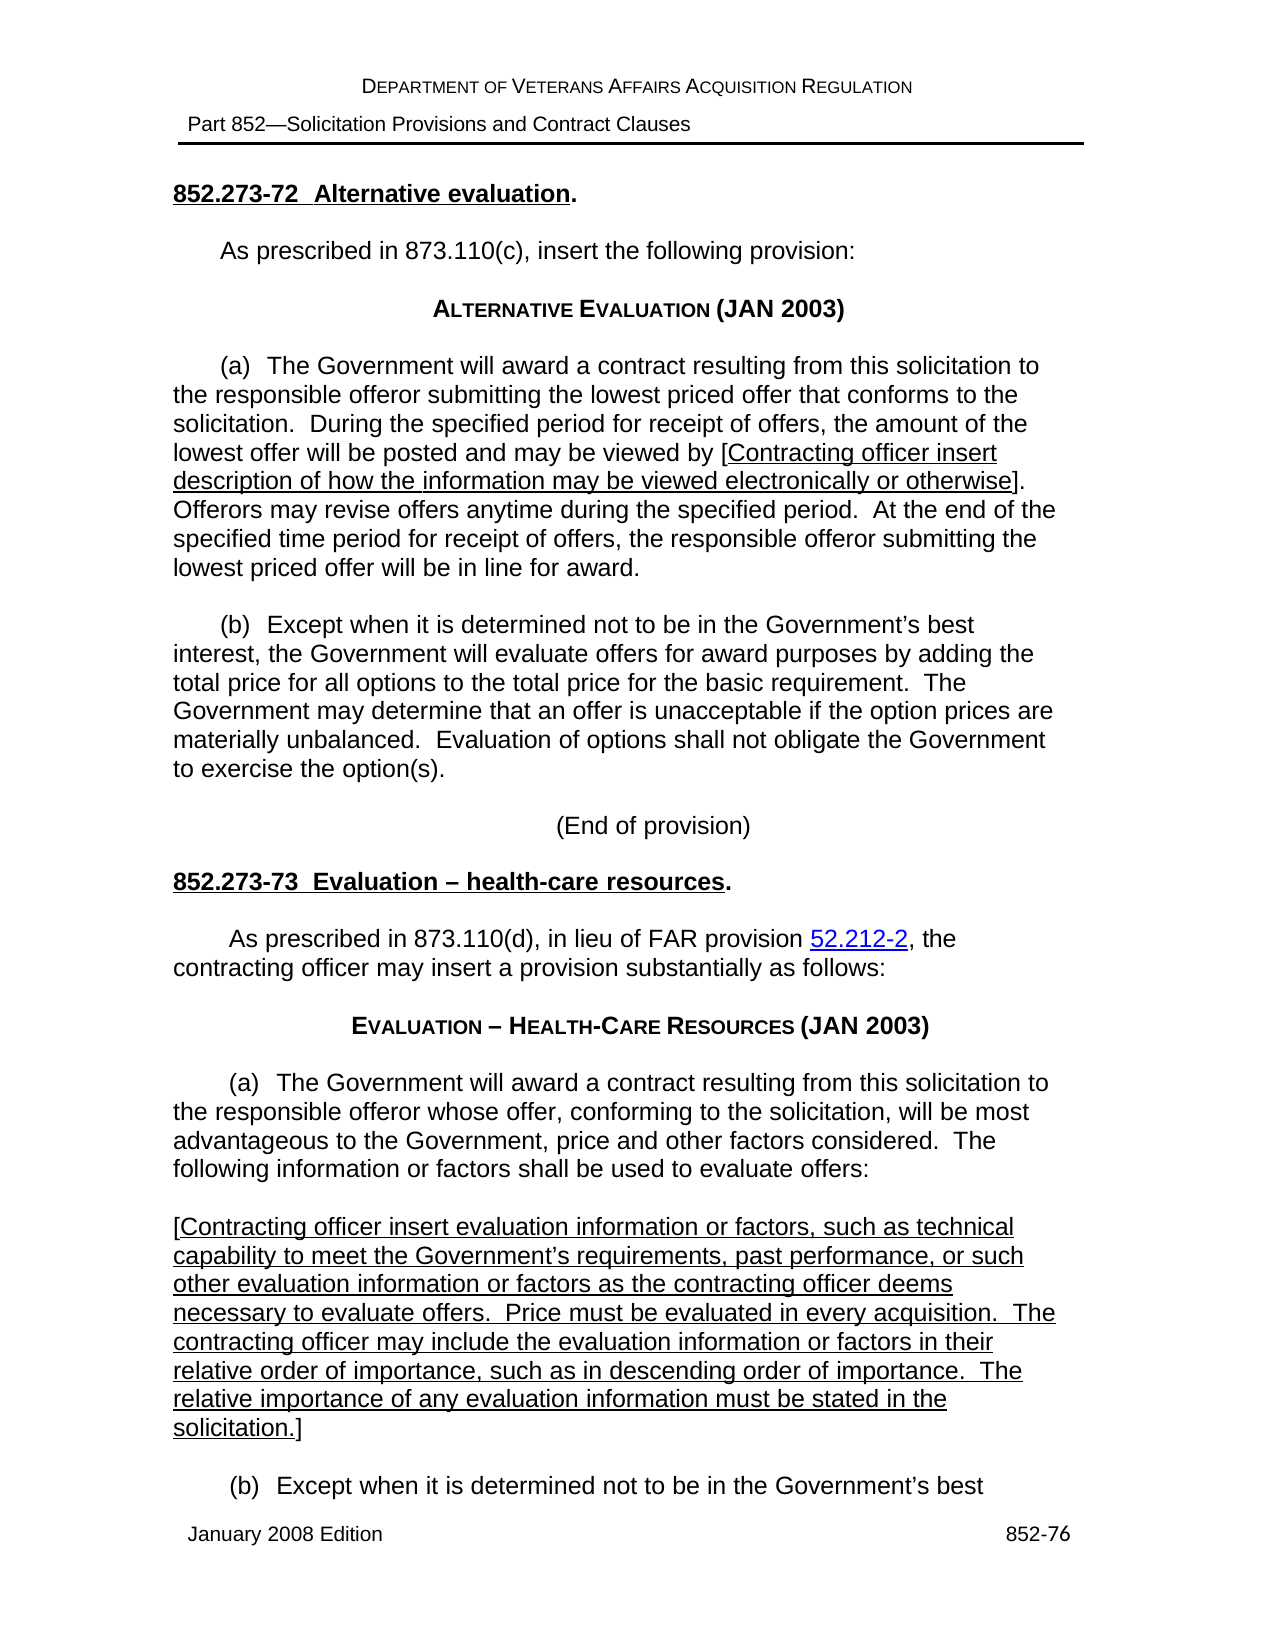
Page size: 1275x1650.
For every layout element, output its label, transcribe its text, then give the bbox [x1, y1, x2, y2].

list The Government will award a contract resulting from this solicitation to the responsible offeror submitting the lowest priced offer that conforms to the solicitation. During the specified period for receipt of offers, the amount of the lowest offer will be posted and may be viewed by [Contracting officer insert description of how the information may be viewed electronically or otherwise]. Offerors may revise offers anytime during the specified period. At the end of the specified time period for receipt of offers, the responsible offeror submitting the lowest priced offer will be in line for award. [173, 351, 1070, 581]
list The Government will award a contract resulting from this solicitation to the responsible offeror whose offer, conforming to the solicitation, will be most advantageous to the Government, price and other factors considered. The following information or factors shall be used to evaluate offers: [173, 1068, 1067, 1183]
text [Contracting officer insert evaluation information or factors, such as technical capability to meet the Government’s requirements, past performance, or such other evaluation information or factors as the contracting officer deems necessary to evaluate offers. Price must be evaluated in every acquisition. The contracting officer may include the evaluation information or factors in their relative order of importance, such as in descending order of importance. The relative importance of any evaluation information must be stated in the solicitation.] [173, 1212, 1070, 1442]
text (End of provision) [173, 811, 1087, 840]
text EVALUATION – HEALTH-CARE RESOURCES (JAN 2003) [351, 1011, 1102, 1039]
subtitle 852.273-72 Alternative evaluation. [173, 179, 1102, 207]
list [173, 1471, 1070, 1499]
text ALTERNATIVE EVALUATION (JAN 2003) [190, 294, 1086, 322]
text As prescribed in 873.110(d), in lieu of FAR provision 52.212-2, the contracting officer may insert a provision substantially as follows: [173, 924, 1062, 982]
text As prescribed in 873.110(c), insert the following provision: [220, 236, 1102, 265]
subtitle 852.273-73 Evaluation – health-care resources. [173, 867, 1102, 896]
